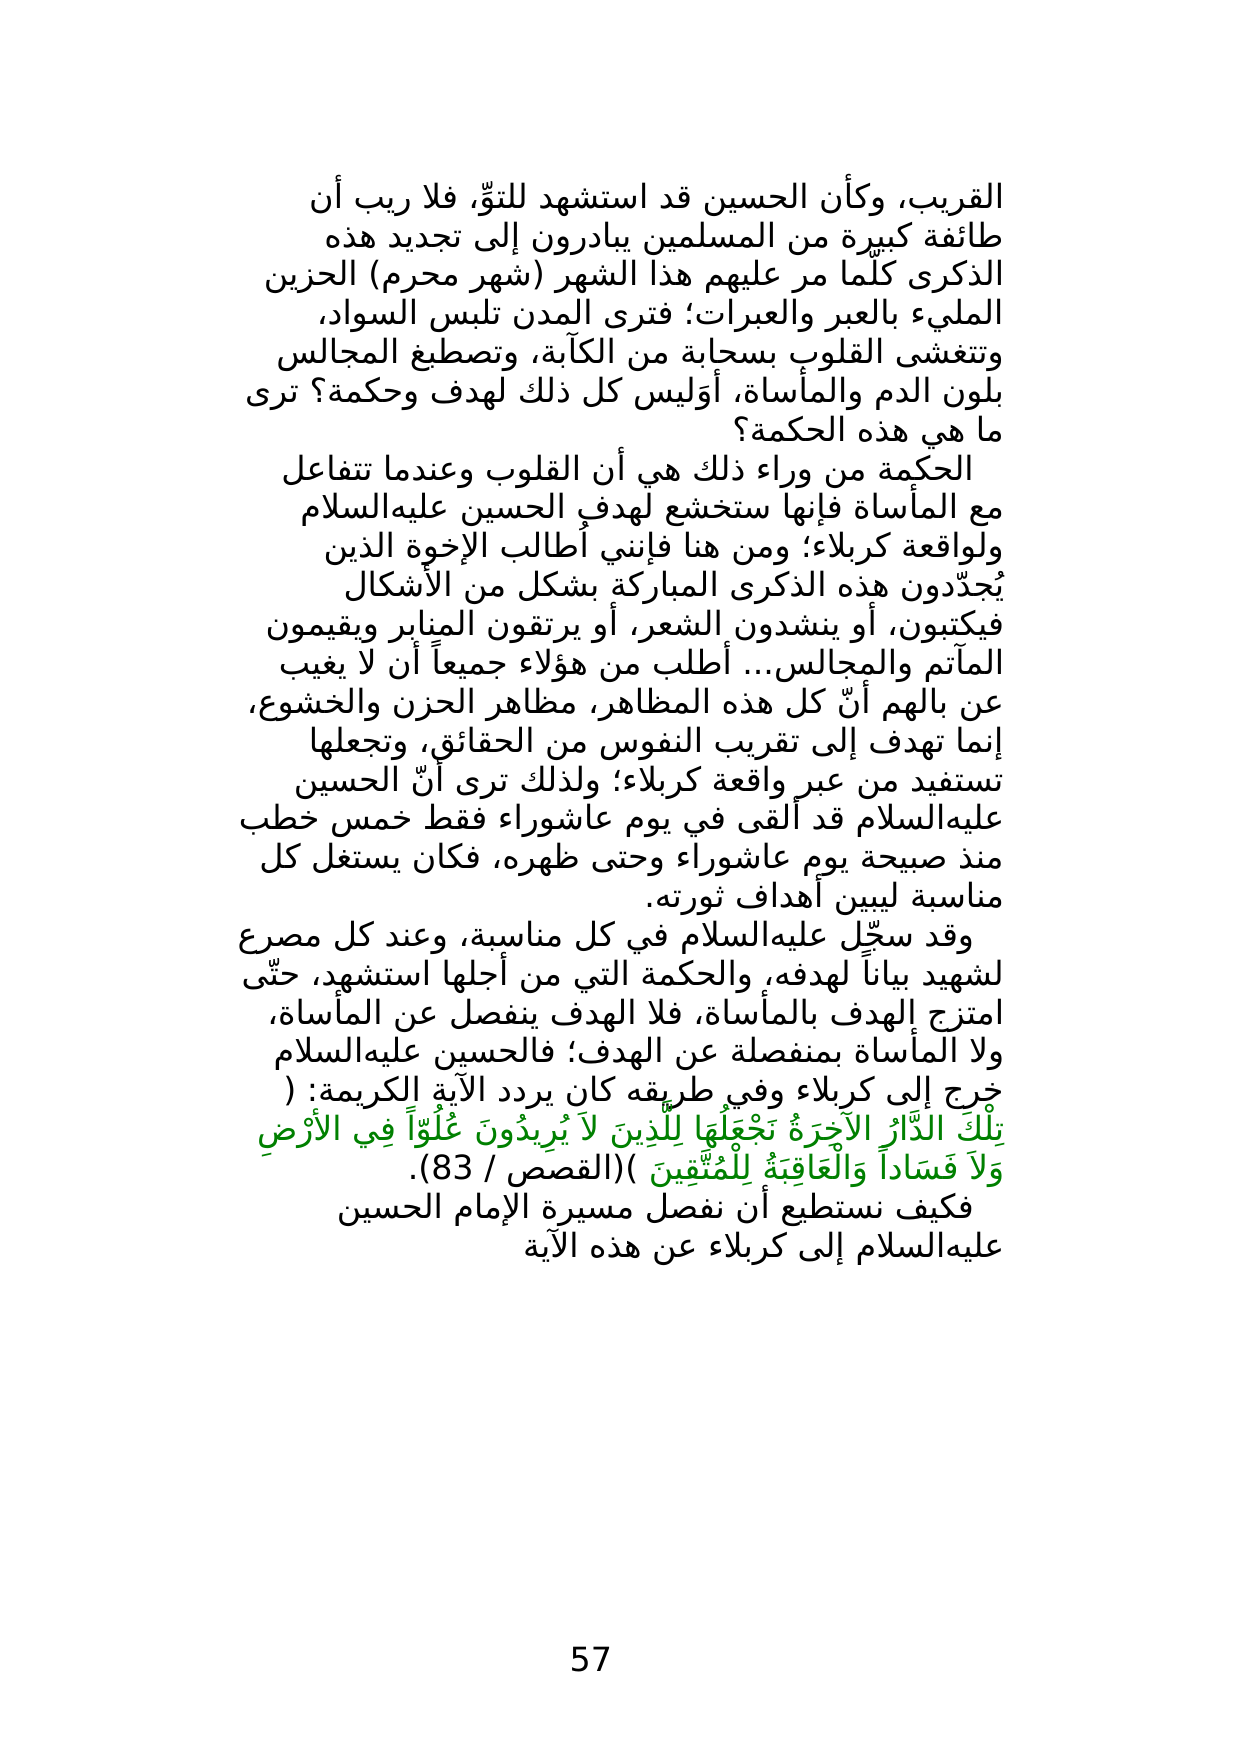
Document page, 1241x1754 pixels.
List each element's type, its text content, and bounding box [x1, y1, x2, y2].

text فكيف نستطيع أن نفصل مسيرة الإمام الحسين عليه‌السلام إلى كربلاء عن هذه الآية [236, 1187, 1004, 1265]
text الحكمة من وراء ذلك هي أن القلوب وعندما تتفاعل مع المأساة فإنها ستخشع لهدف الحسين عليه‌السلام ولواقعة كربلاء؛ ومن هنا فإنني اُطالب الإخوة الذين يُجدّدون هذه الذكرى المباركة بشكل من الأشكال فيكتبون، أو ينشدون الشعر، أو يرتقون المنابر ويقيمون المآتم والمجالس... أطلب من هؤلاء جميعاً أن لا يغيب عن بالهم أنّ كل هذه المظاهر، مظاهر الحزن والخشوع، إنما تهدف إلى تقريب النفوس من الحقائق، وتجعلها تستفيد من عبر واقعة كربلاء؛ ولذلك ترى أنّ الحسين عليه‌السلام قد ألقى في يوم عاشوراء فقط خمس خطب منذ صبيحة يوم عاشوراء وحتى ظهره، فكان يستغل كل مناسبة ليبين أهداف ثورته. [236, 449, 1004, 915]
text وقد سجّل عليه‌السلام في كل مناسبة، وعند كل مصرع لشهيد بياناً لهدفه، والحكمة التي من أجلها استشهد، حتّى امتزج الهدف بالمأساة، فلا الهدف ينفصل عن المأساة، ولا المأساة بمنفصلة عن الهدف؛ فالحسين عليه‌السلام خرج إلى كربلاء وفي طريقه كان يردد الآية الكريمة: ( تِلْكَ الدَّارُ الآخِرَةُ نَجْعَلُهَا لِلَّذِينَ لاَ يُرِيدُونَ عُلُوّاً فِي الأرْضِ وَلاَ فَسَاداً وَالْعَاقِبَةُ لِلْمُتَّقِينَ )(القصص / 83). [236, 915, 1004, 1187]
text القريب، وكأن الحسين قد استشهد للتوِّ، فلا ريب أن طائفة كبيرة من المسلمين يبادرون إلى تجديد هذه الذكرى كلّما مر عليهم هذا الشهر (شهر محرم) الحزين المليء بالعبر والعبرات؛ فترى المدن تلبس السواد، وتتغشى القلوب بسحابة من الكآبة، وتصطبغ المجالس بلون الدم والمأساة، أوَليس كل ذلك لهدف وحكمة؟ ترى ما هي هذه الحكمة؟ [236, 177, 1004, 449]
